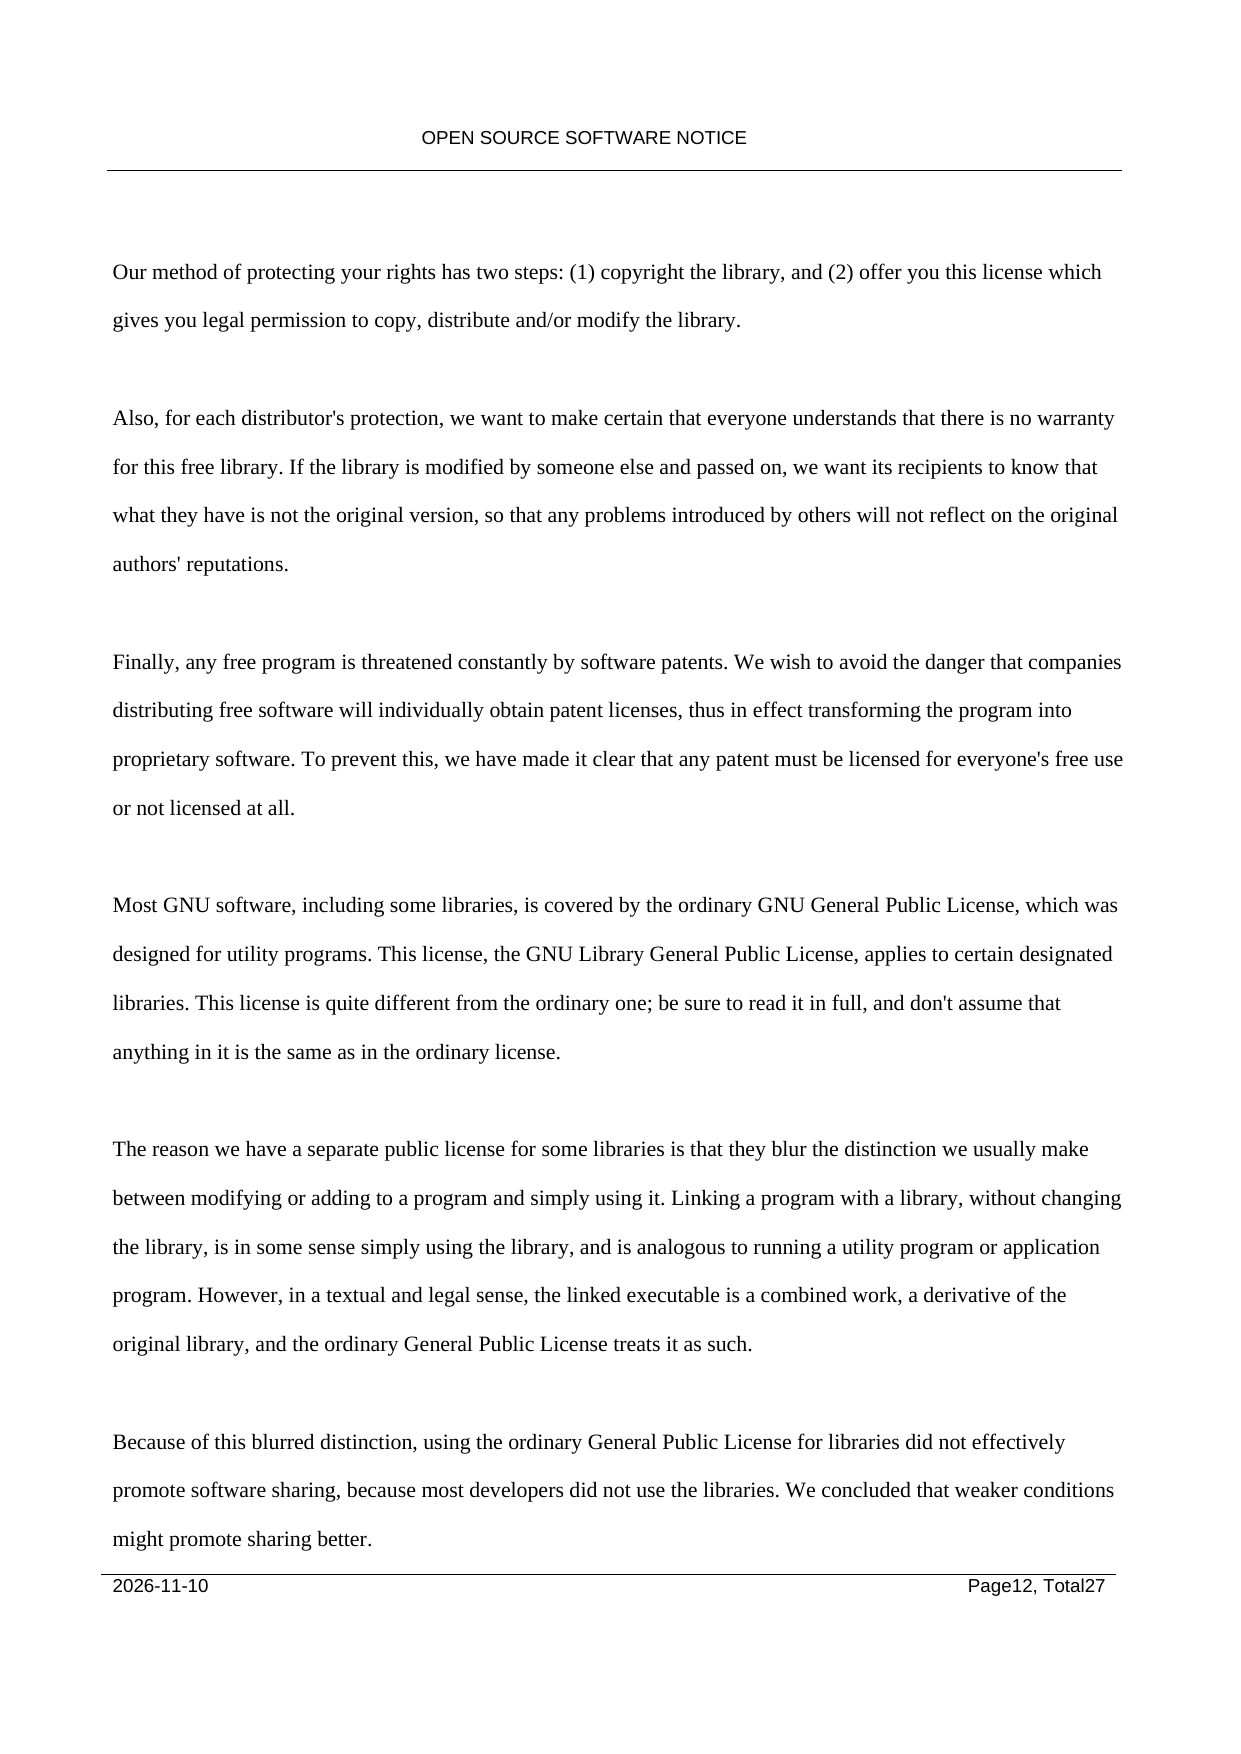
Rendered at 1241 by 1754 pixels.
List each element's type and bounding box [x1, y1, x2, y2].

text [112, 206, 1128, 1555]
